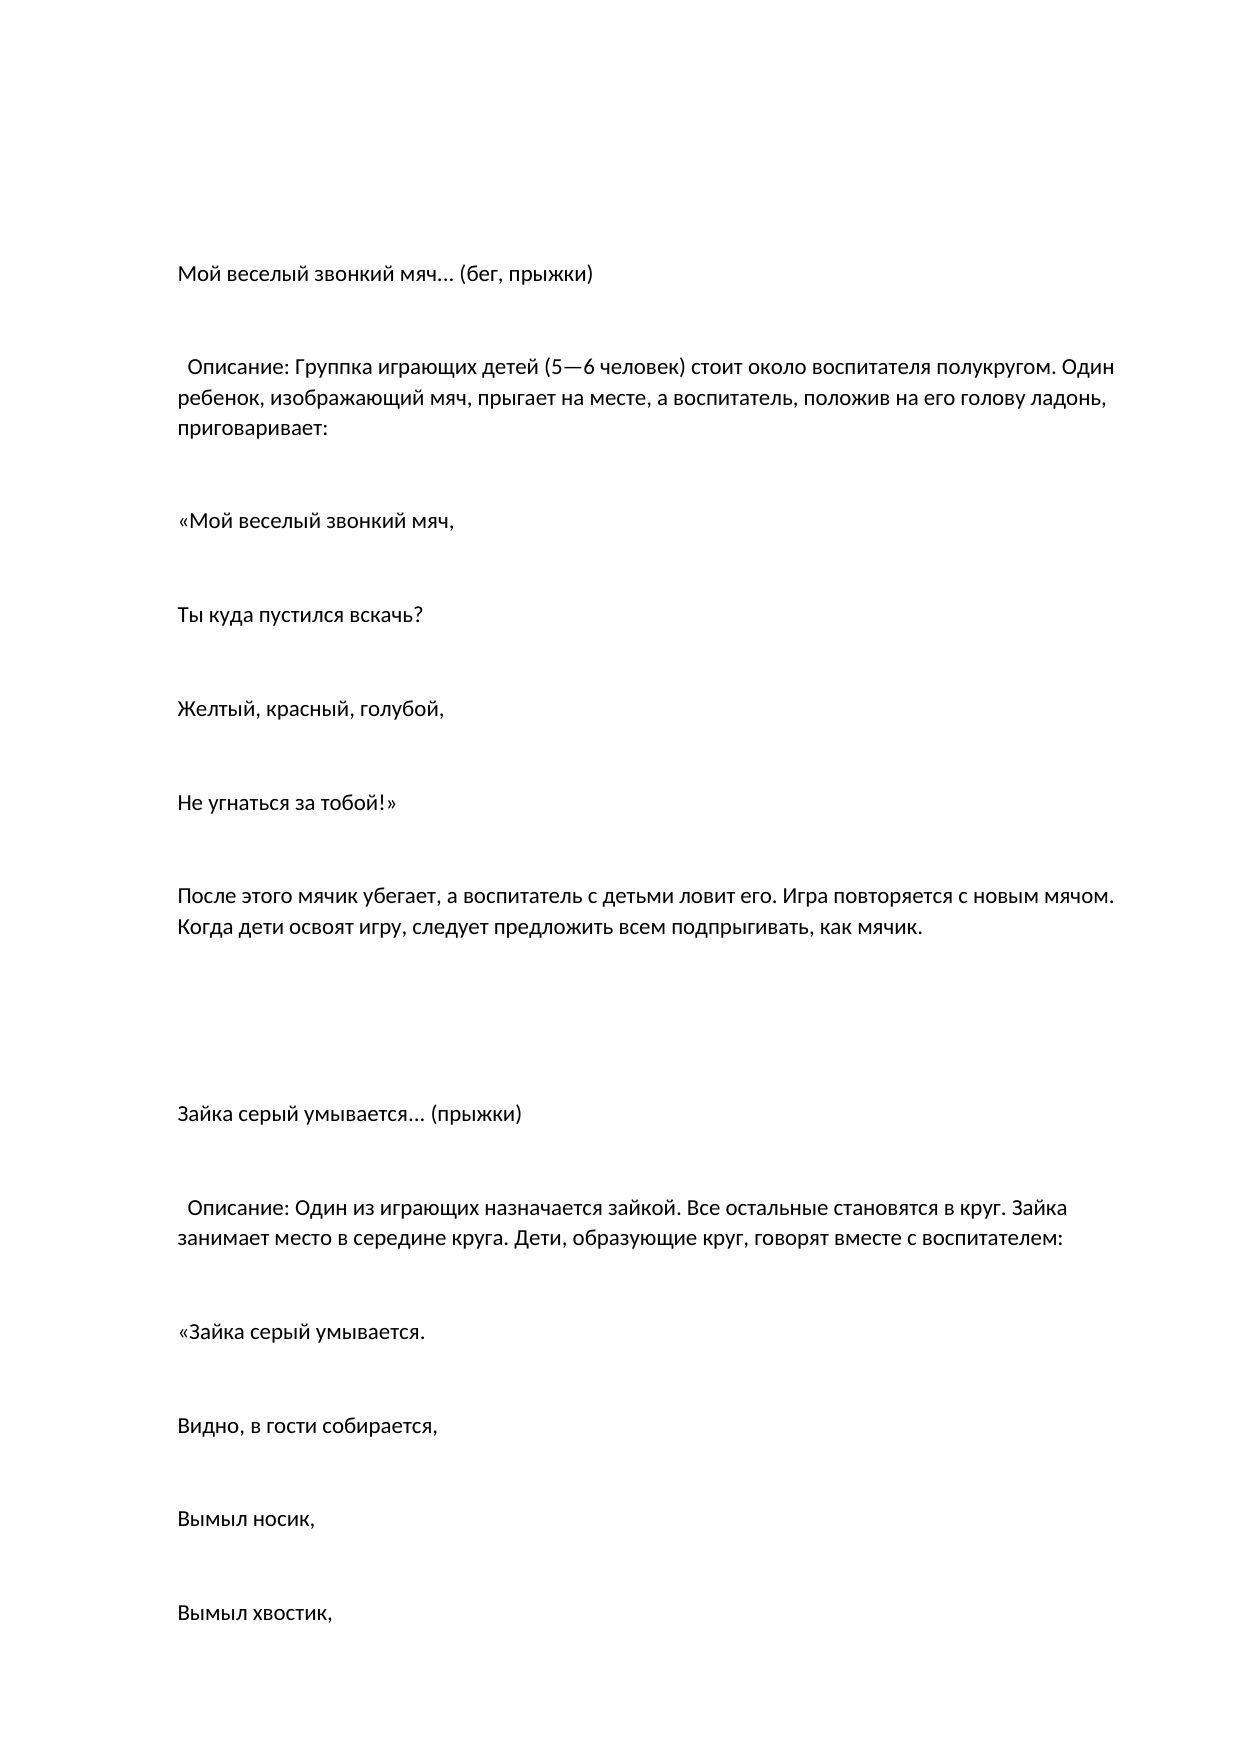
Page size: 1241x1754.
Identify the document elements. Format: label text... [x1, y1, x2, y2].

text Вымыл хвостик, [177, 1598, 1152, 1626]
text Мой веселый звонкий мяч... (бег, прыжки) [177, 259, 1152, 287]
text «Зайка серый умывается. [177, 1317, 1152, 1345]
text Описание: Один из играющих назначается зайкой. Все остальные становятся в круг. Зайка занимает место в середине круга. Дети, образующие круг, говорят вместе с воспитателем: [177, 1193, 1152, 1251]
text Видно, в гости собирается, [177, 1411, 1152, 1439]
text После этого мячик убегает, а воспитатель с детьми ловит его. Игра повторяется с новым мячом. Когда дети освоят игру, следует предложить всем подпрыгивать, как мячик. [177, 882, 1152, 940]
text Описание: Группка играющих детей (5—6 человек) стоит около воспитателя полукругом. Один ребенок, изображающий мяч, прыгает на месте, а воспитатель, положив на его голову ладонь, приговаривает: [177, 352, 1152, 441]
text Желтый, красный, голубой, [177, 694, 1152, 722]
text «Мой веселый звонкий мяч, [177, 507, 1152, 535]
text Вымыл носик, [177, 1504, 1152, 1533]
text Ты куда пустился вскачь? [177, 600, 1152, 628]
text Зайка серый умывается... (прыжки) [177, 1099, 1152, 1127]
text Не угнаться за тобой!» [177, 788, 1152, 816]
